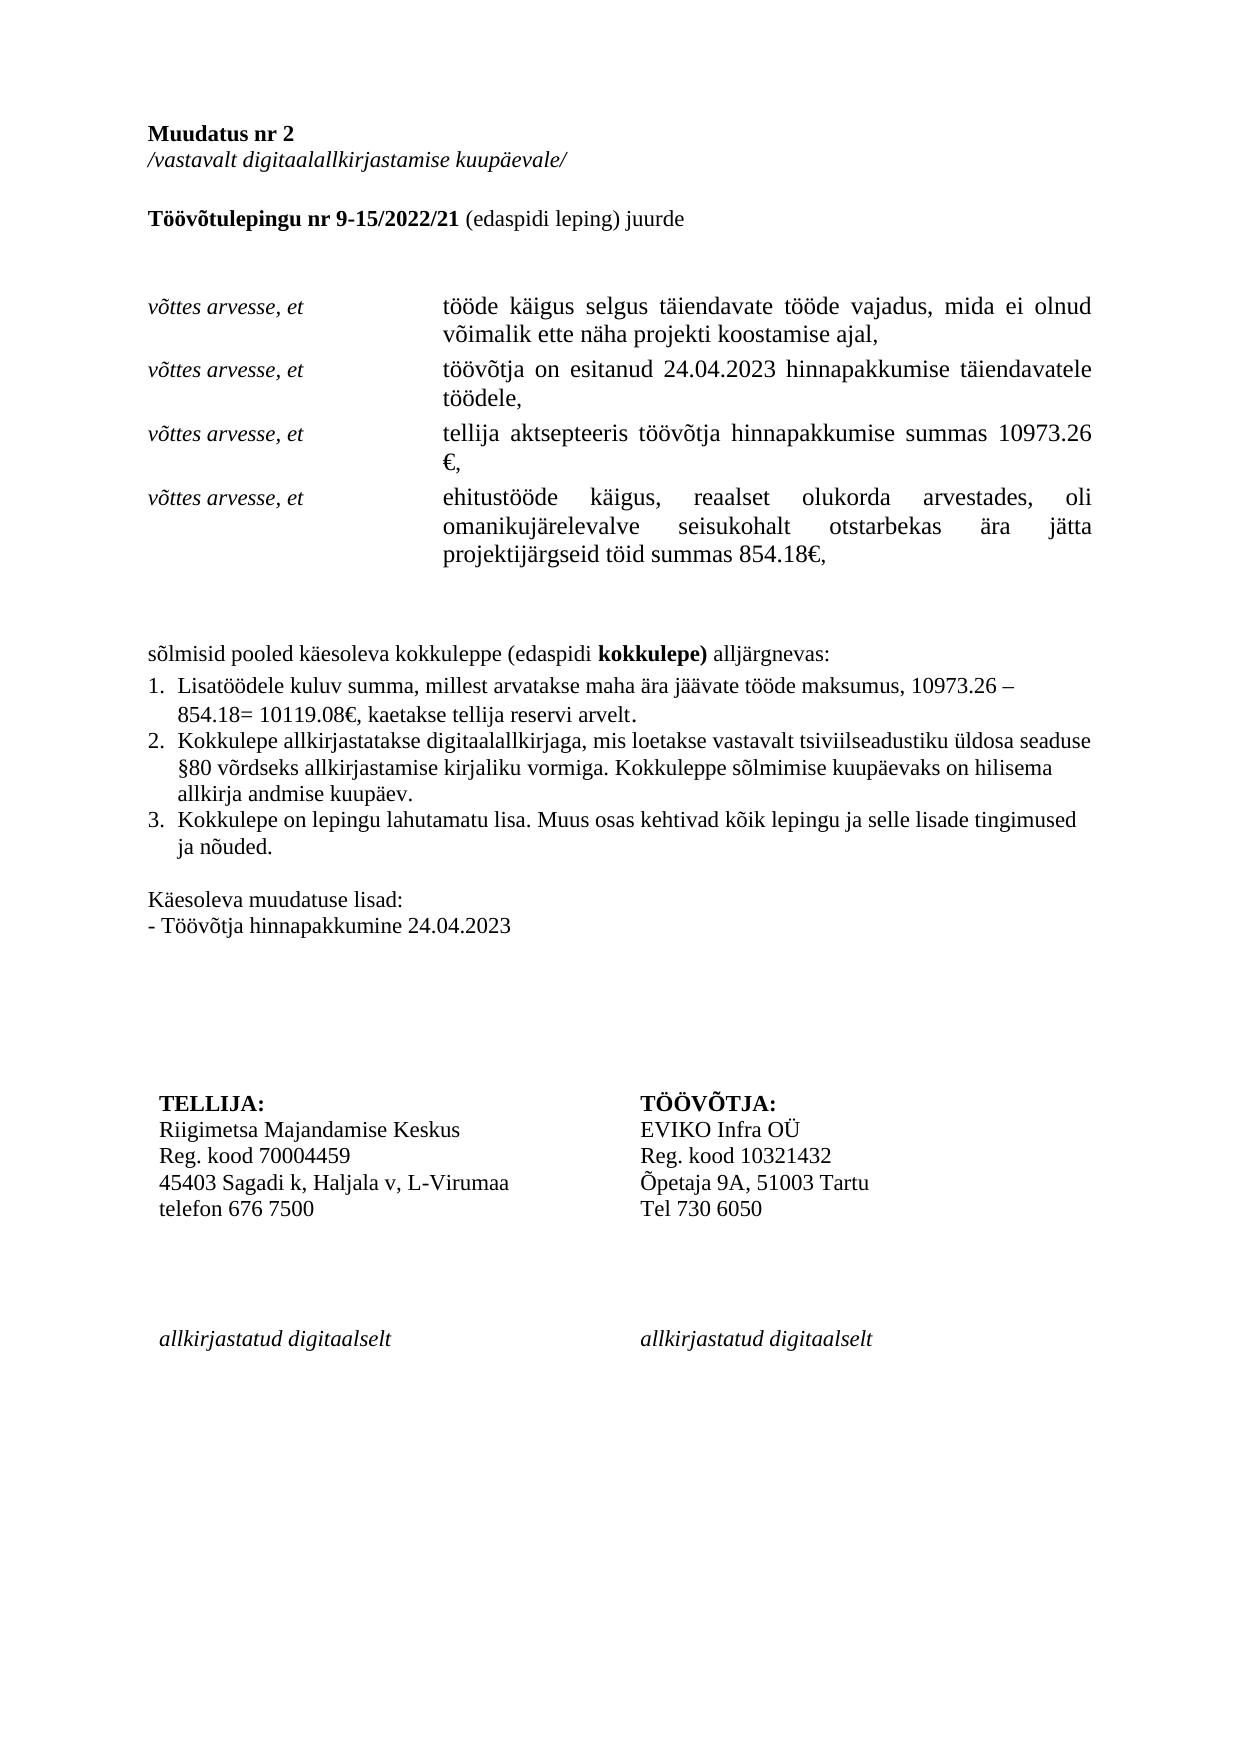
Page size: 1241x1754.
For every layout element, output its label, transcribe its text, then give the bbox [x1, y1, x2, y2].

table_header TÖÖVÕTJA: EVIKO Infra OÜ Reg. kood 10321432 Õpetaja 9A, 51003 Tartu Tel 730 6050 [629, 1090, 1110, 1297]
text Muudatus nr 2 /vastavalt digitaalallkirjastamise kuupäevale/ [148, 120, 1092, 173]
text sõlmisid pooled käesoleva kokkuleppe (edaspidi kokkulepe) alljärgnevas: [148, 640, 1092, 666]
table_cell allkirjastatud digitaalselt [148, 1297, 629, 1371]
text võttes arvesse, et tööde käigus selgus täiendavate tööde vajadus, mida ei olnud võimalik ette näha projekti koostamise ajal, [148, 291, 1092, 348]
table_cell allkirjastatud digitaalselt [629, 1297, 1110, 1371]
text võttes arvesse, et tellija aktsepteeris töövõtja hinnapakkumise summas 10973.26 €, [148, 418, 1092, 476]
text Töövõtulepingu nr 9-15/2022/21 (edaspidi leping) juurde [148, 206, 1092, 232]
list Kokkulepe on lepingu lahutamatu lisa. Muus osas kehtivad kõik lepingu ja selle lisade tingimused ja nõuded. [148, 807, 1092, 859]
table_header TELLIJA: Riigimetsa Majandamise Keskus Reg. kood 70004459 45403 Sagadi k, Haljala v, L-Virumaa telefon 676 7500 [148, 1090, 629, 1297]
list Lisatöödele kuluv summa, millest arvatakse maha ära jäävate tööde maksumus, 10973.26 – 854.18= 10119.08€, kaetakse tellija reservi arvelt. [148, 672, 1092, 727]
text - Töövõtja hinnapakkumine 24.04.2023 [148, 912, 1092, 938]
text võttes arvesse, et ehitustööde käigus, reaalset olukorda arvestades, oli omanikujärelevalve seisukohalt otstarbekas ära jätta projektijärgseid töid summas 854.18€, [148, 482, 1092, 568]
list Kokkulepe allkirjastatakse digitaalallkirjaga, mis loetakse vastavalt tsiviilseadustiku üldosa seaduse §80 võrdseks allkirjastamise kirjaliku vormiga. Kokkuleppe sõlmimise kuupäevaks on hilisema allkirja andmise kuupäev. [148, 727, 1092, 807]
text võttes arvesse, et töövõtja on esitanud 24.04.2023 hinnapakkumise täiendavatele töödele, [148, 354, 1092, 412]
text Käesoleva muudatuse lisad: [148, 886, 1092, 912]
